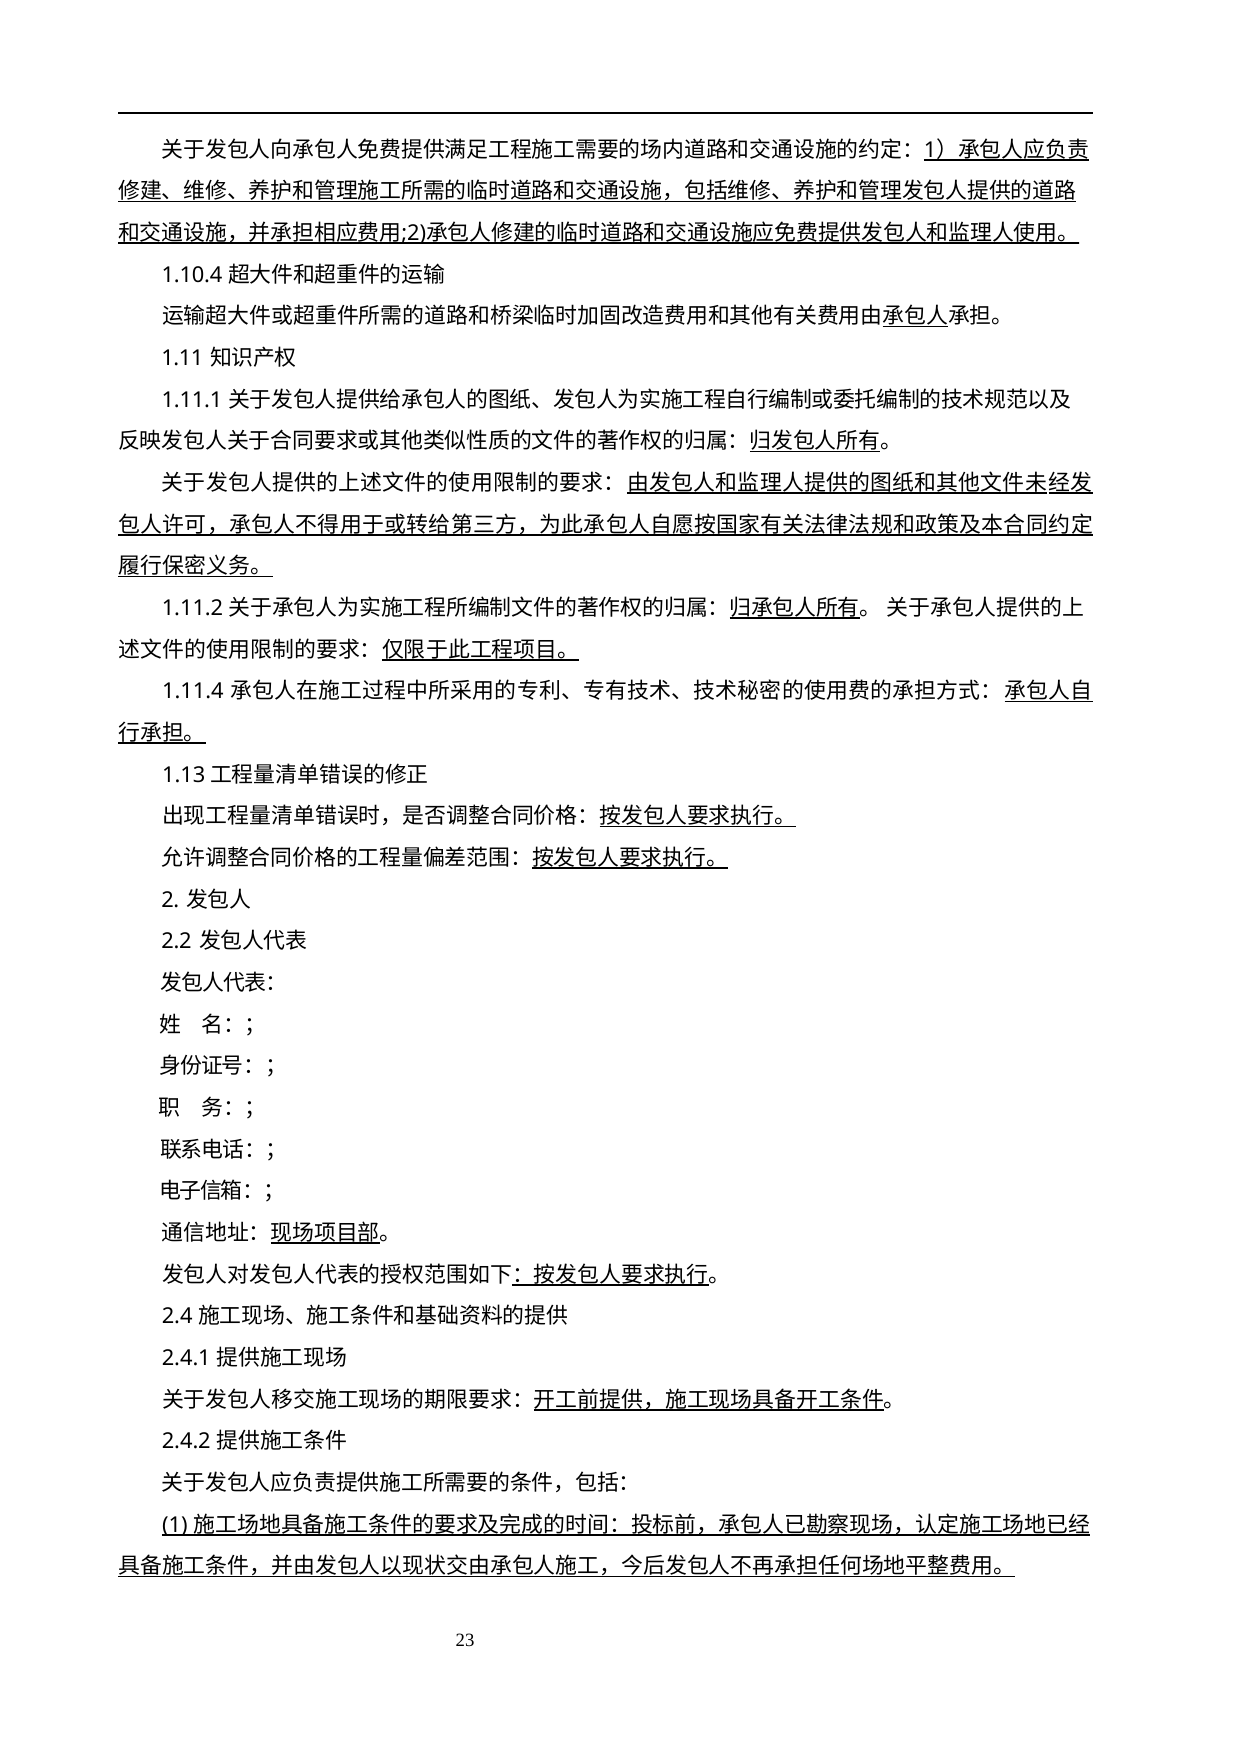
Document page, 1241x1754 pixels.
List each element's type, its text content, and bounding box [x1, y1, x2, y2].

text 2.4 施工现场、施工条件和基础资料的提供 [118, 1291, 1093, 1332]
text 发包人对发包人代表的授权范围如下：按发包人要求执行。 [118, 1249, 1093, 1291]
text 职 务：； [118, 1082, 1093, 1124]
text 运输超大件或超重件所需的道路和桥梁临时加固改造费用和其他有关费用由承包人承担。 [118, 291, 1093, 332]
text 1.11 知识产权 [118, 332, 1093, 374]
text 联系电话：； [118, 1124, 1093, 1166]
text 关于发包人移交施工现场的期限要求：开工前提供，施工现场具备开工条件。 [118, 1374, 1093, 1416]
text 1.10.4 超大件和超重件的运输 [118, 249, 1093, 291]
text 2. 发包人 [118, 874, 1093, 916]
text 关于发包人应负责提供施工所需要的条件，包括： [118, 1457, 1093, 1499]
text 关于发包人提供的上述文件的使用限制的要求：由发包人和监理人提供的图纸和其他文件未经发包人许可，承包人不得用于或转给第三方，为此承包人自愿按国家有关法律法规和政策及本合同约定履行保密义务。 [118, 536, 1093, 582]
text 出现工程量清单错误时，是否调整合同价格：按发包人要求执行。 [118, 791, 1093, 832]
text 允许调整合同价格的工程量偏差范围：按发包人要求执行。 [118, 832, 1093, 874]
text 1.11.1 关于发包人提供给承包人的图纸、发包人为实施工程自行编制或委托编制的技术规范以及反映发包人关于合同要求或其他类似性质的文件的著作权的归属：归发包人所有。 [118, 374, 1093, 457]
text 发包人代表： [118, 957, 1093, 999]
text 2.4.2 提供施工条件 [118, 1416, 1093, 1457]
text 姓 名：； [118, 999, 1093, 1041]
text 2.4.1 提供施工现场 [118, 1332, 1093, 1374]
text 通信地址：现场项目部。 [118, 1207, 1093, 1249]
text 关于发包人向承包人免费提供满足工程施工需要的场内道路和交通设施的约定：1）承包人应负责修建、维修、养护和管理施工所需的临时道路和交通设施，包括维修、养护和管理发包人提供的道路和交通设施，并承担相应费用;2)承包人修建的临时道路和交通设施应免费提供发包人和监理人使用。 [118, 124, 1093, 249]
text 关于发包人提供的上述文件的使用限制的要求：由发包人和监理人提供的图纸和其他文件未经发包人许可，承包人不得用于或转给第三方，为此承包人自愿按国家有关法律法规和政策及本合同约定履行保密义务。 [118, 457, 1093, 534]
text 身份证号：； [118, 1041, 1093, 1082]
text 1.11.4 承包人在施工过程中所采用的专利、专有技术、技术秘密的使用费的承担方式：承包人自行承担。 [118, 666, 1093, 749]
text 1.11.2 关于承包人为实施工程所编制文件的著作权的归属：归承包人所有。 关于承包人提供的上述文件的使用限制的要求：仅限于此工程项目。 [118, 582, 1093, 666]
text 电子信箱：； [118, 1166, 1093, 1207]
text (1) 施工场地具备施工条件的要求及完成的时间：投标前，承包人已勘察现场，认定施工场地已经具备施工条件，并由发包人以现状交由承包人施工，今后发包人不再承担任何场地平整费用。 [118, 1499, 1093, 1582]
text 2.2 发包人代表 [118, 916, 1093, 957]
text 1.13工程量清单错误的修正 [118, 749, 1093, 791]
